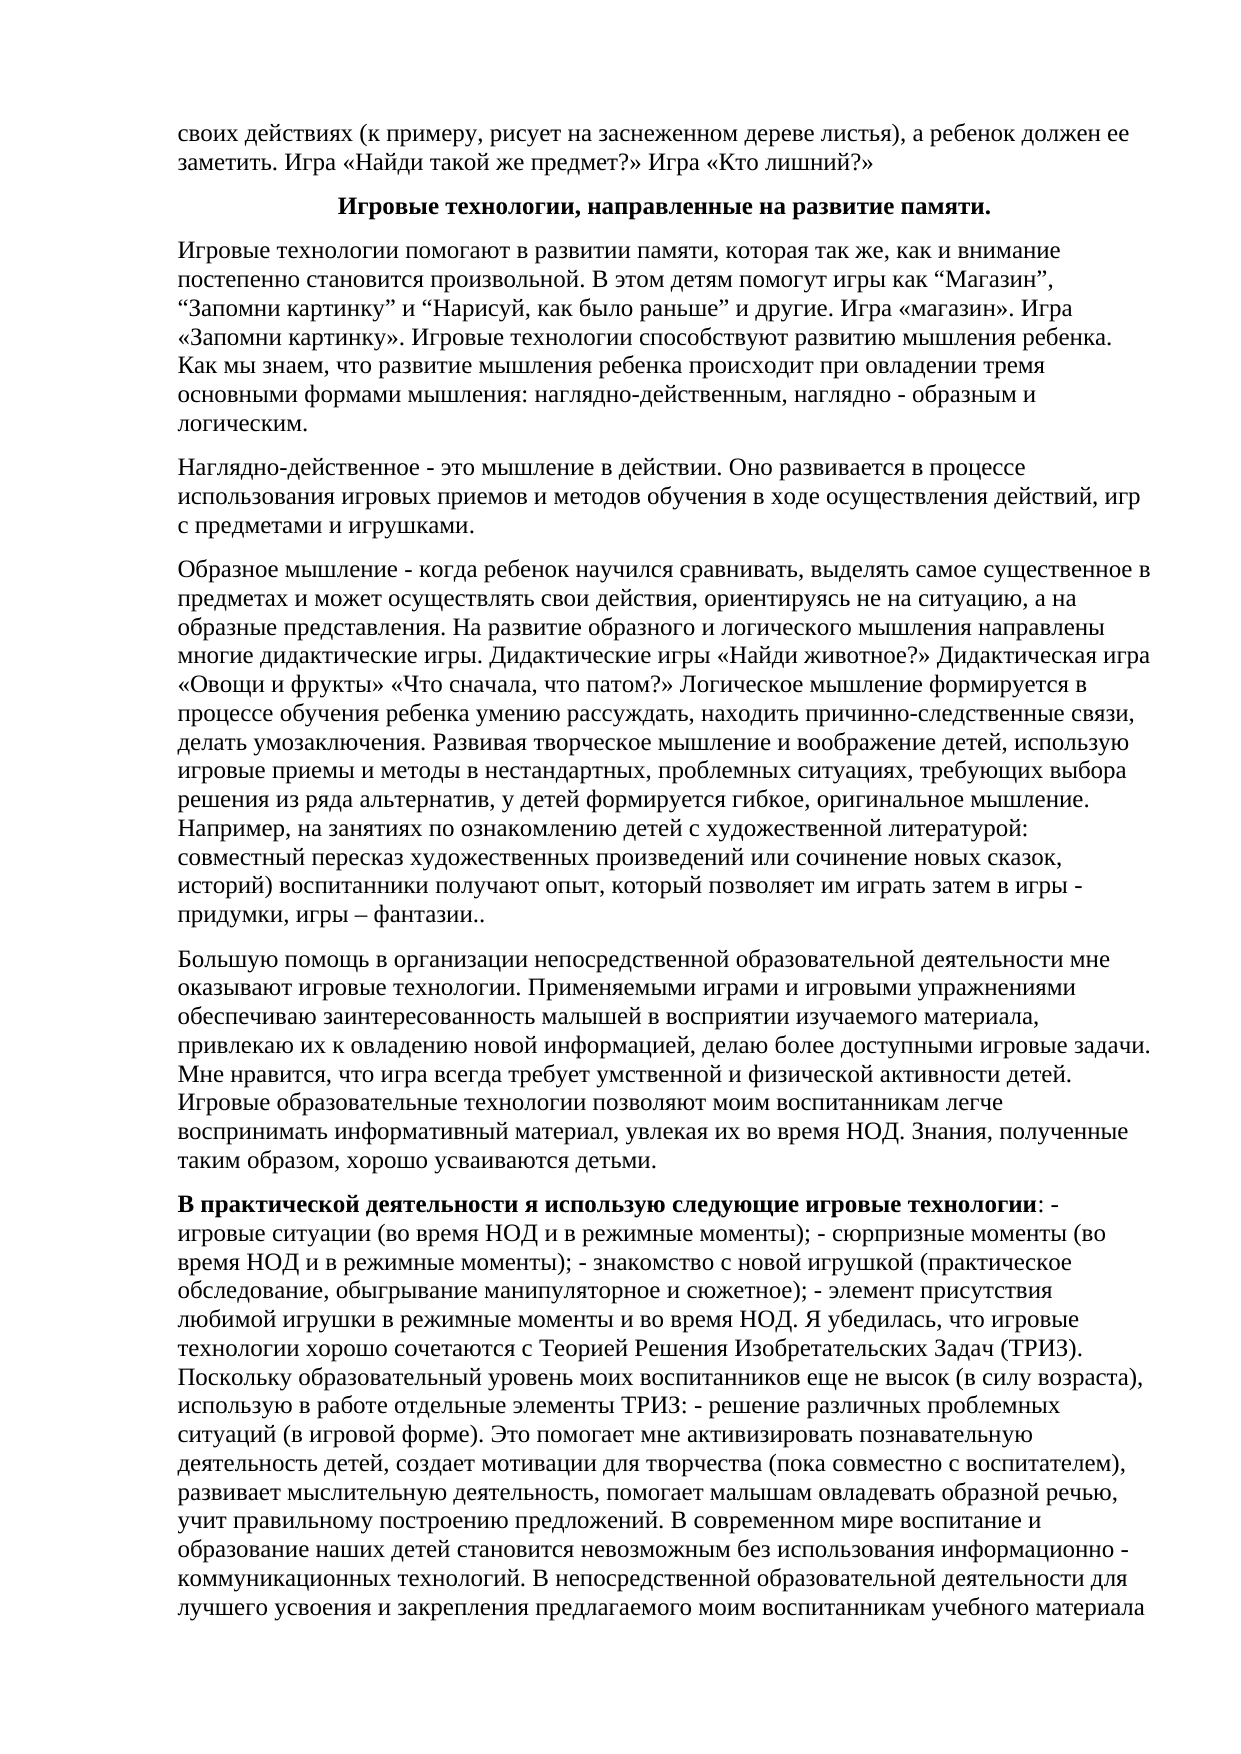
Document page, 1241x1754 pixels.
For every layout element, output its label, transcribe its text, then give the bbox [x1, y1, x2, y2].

text Игровые технологии, направленные на развитие памяти. [177, 191, 1152, 220]
text Большую помощь в организации непосредственной образовательной деятельности мне оказывают игровые технологии. Применяемыми играми и игровыми упражнениями обеспечиваю заинтересованность малышей в восприятии изучаемого материала, привлекаю их к овладению новой информацией, делаю более доступными игровые задачи. Мне нравится, что игра всегда требует умственной и физической активности детей. Игровые образовательные технологии позволяют моим воспитанникам легче воспринимать информативный материал, увлекая их во время НОД. Знания, полученные таким образом, хорошо усваиваются детьми. [177, 944, 1152, 1174]
text Игровые технологии помогают в развитии памяти, которая так же, как и внимание постепенно становится произвольной. В этом детям помогут игры как “Магазин”, “Запомни картинку” и “Нарисуй, как было раньше” и другие. Игра «магазин». Игра «Запомни картинку». Игровые технологии способствуют развитию мышления ребенка. Как мы знаем, что развитие мышления ребенка происходит при овладении тремя основными формами мышления: наглядно-действенным, наглядно - образным и логическим. [177, 236, 1152, 437]
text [177, 1189, 1152, 1621]
text Образное мышление - когда ребенок научился сравнивать, выделять самое существенное в предметах и может осуществлять свои действия, ориентируясь не на ситуацию, а на образные представления. На развитие образного и логического мышления направлены многие дидактические игры. Дидактические игры «Найди животное?» Дидактическая игра «Овощи и фрукты» «Что сначала, что патом?» Логическое мышление формируется в процессе обучения ребенка умению рассуждать, находить причинно-следственные связи, делать умозаключения. Развивая творческое мышление и воображение детей, использую игровые приемы и методы в нестандартных, проблемных ситуациях, требующих выбора решения из ряда альтернатив, у детей формируется гибкое, оригинальное мышление. Например, на занятиях по ознакомлению детей с художественной литературой: совместный пересказ художественных произведений или сочинение новых сказок, историй) воспитанники получают опыт, который позволяет им играть затем в игры - придумки, игры – фантазии.. [177, 554, 1152, 928]
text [177, 118, 1152, 176]
text Наглядно-действенное - это мышление в действии. Оно развивается в процессе использования игровых приемов и методов обучения в ходе осуществления действий, игр с предметами и игрушками. [177, 452, 1152, 539]
